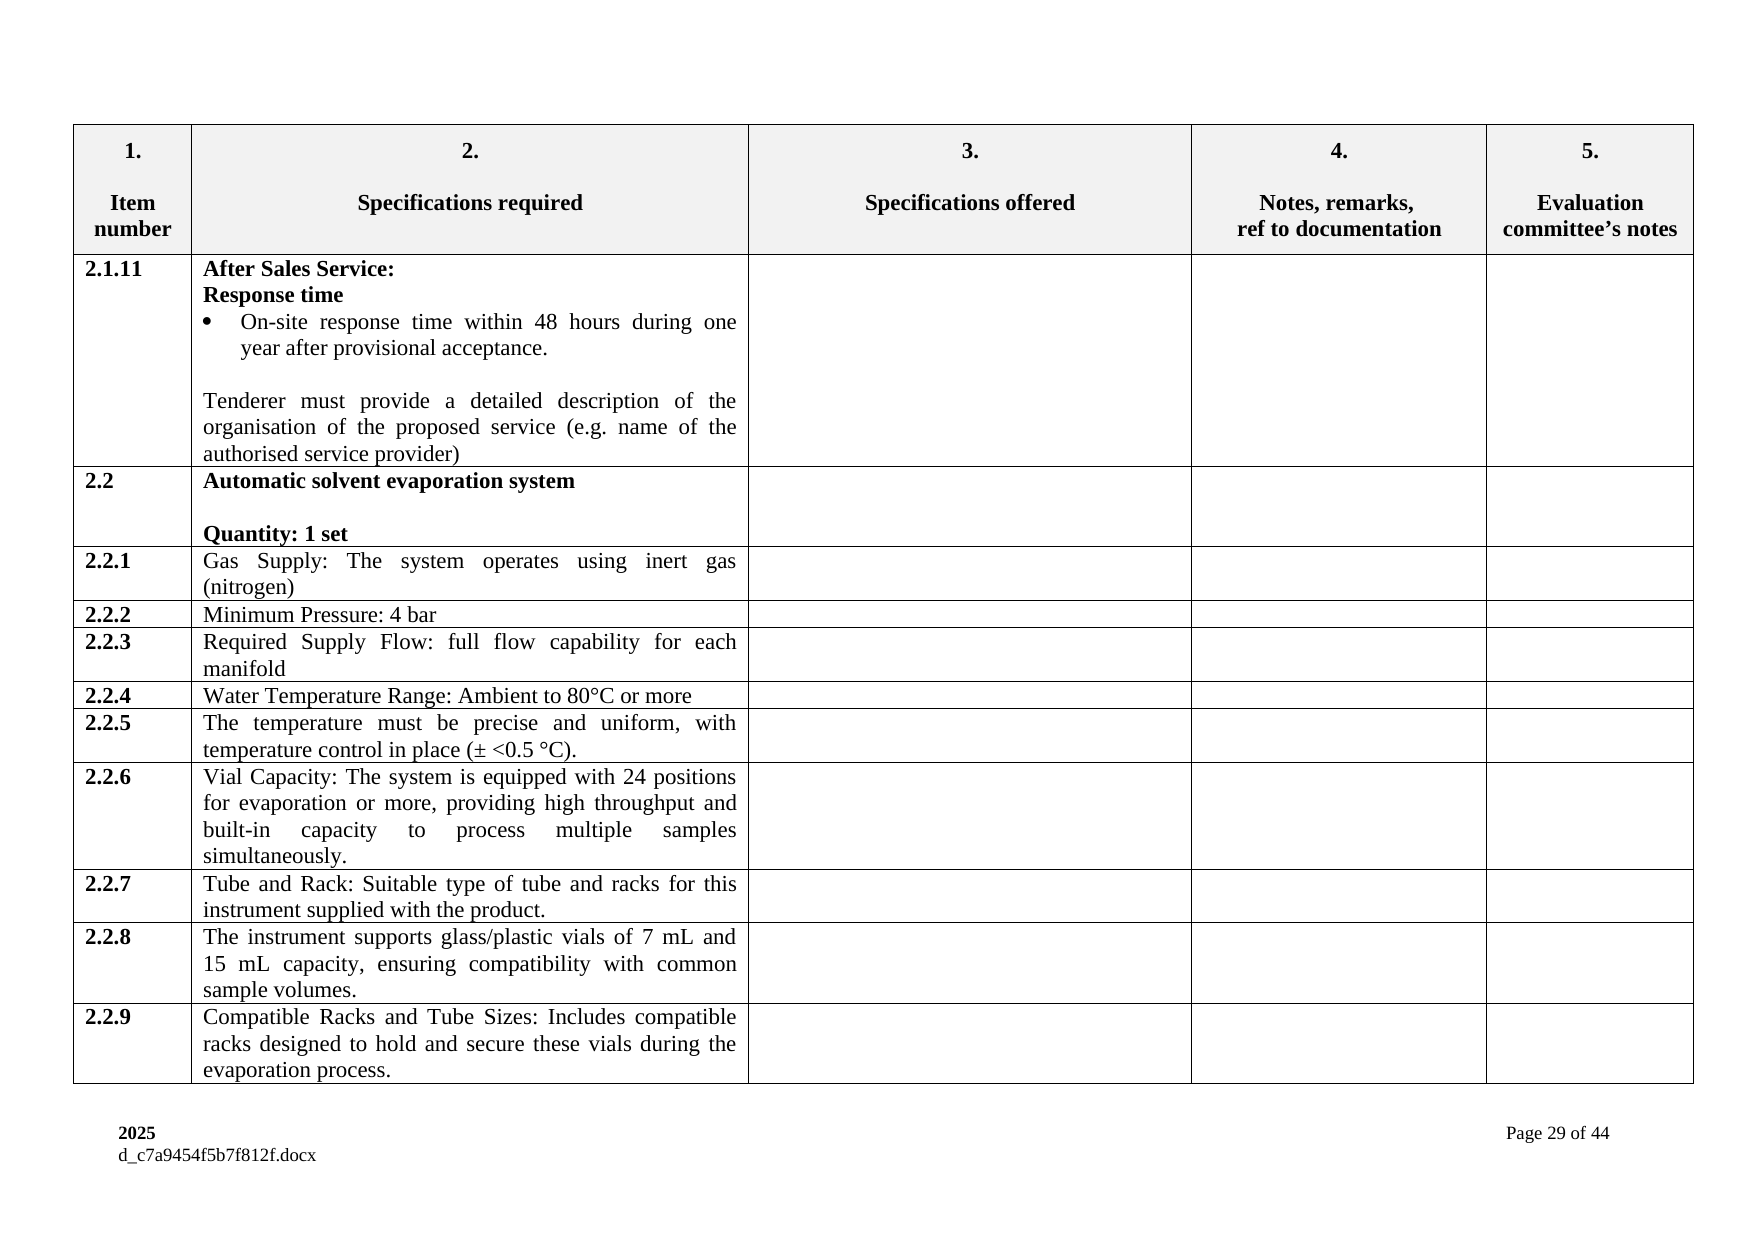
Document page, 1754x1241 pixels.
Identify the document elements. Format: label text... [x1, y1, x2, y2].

table_cell [749, 547, 1191, 600]
table_cell [1487, 467, 1693, 546]
table_cell [749, 923, 1191, 1002]
table_header 5. Evaluation committee’s notes [1487, 125, 1693, 254]
table_cell 2.2.3 [74, 628, 191, 681]
table_cell [1487, 682, 1693, 708]
table_cell 2.2.4 [74, 682, 191, 708]
table_cell [1487, 601, 1693, 627]
table_cell [1192, 1004, 1486, 1082]
table_cell [1192, 709, 1486, 762]
table_cell [1487, 547, 1693, 600]
table_cell [749, 467, 1191, 546]
table_cell Minimum Pressure: 4 bar [192, 601, 748, 627]
table_cell 2.2.8 [74, 923, 191, 1002]
table_header 2. Specifications required [192, 125, 748, 254]
table_cell Water Temperature Range: Ambient to 80°C or more [192, 682, 748, 708]
table_cell Gas Supply: The system operates using inert gas (nitrogen) [192, 547, 748, 600]
table_cell Compatible Racks and Tube Sizes: Includes compatible racks designed to hold and secure these vials during the evaporation process. [192, 1004, 748, 1082]
table_cell [1487, 255, 1693, 466]
table_cell [749, 601, 1191, 627]
table_cell 2.2.5 [74, 709, 191, 762]
table_cell [1192, 870, 1486, 922]
table_cell [1192, 628, 1486, 681]
table_cell After Sales Service: Response time On-site response time within 48 hours during one year after provisional acceptance. Tenderer must provide a detailed description of the organisation of the proposed service (e.g. name of the authorised service provider) [192, 255, 748, 466]
table_cell [749, 763, 1191, 868]
table_cell Tube and Rack: Suitable type of tube and racks for this instrument supplied with the product. [192, 870, 748, 922]
table_header 3. Specifications offered [749, 125, 1191, 254]
table_cell [1192, 763, 1486, 868]
table_cell [749, 255, 1191, 466]
table_cell 2.2.7 [74, 870, 191, 922]
table_cell [1487, 1004, 1693, 1082]
table_cell 2.2.1 [74, 547, 191, 600]
table_cell The instrument supports glass/plastic vials of 7 mL and 15 mL capacity, ensuring compatibility with common sample volumes. [192, 923, 748, 1002]
table_cell [1487, 628, 1693, 681]
table_cell Automatic solvent evaporation system Quantity: 1 set [192, 467, 748, 546]
table_cell The temperature must be precise and uniform, with temperature control in place (± <0.5 °C). [192, 709, 748, 762]
table_cell 2.2.2 [74, 601, 191, 627]
table_cell 2.1.11 [74, 255, 191, 466]
table_cell [1192, 682, 1486, 708]
table_cell Vial Capacity: The system is equipped with 24 positions for evaporation or more, providing high throughput and built-in capacity to process multiple samples simultaneously. [192, 763, 748, 868]
table_cell [1487, 923, 1693, 1002]
table_cell [749, 628, 1191, 681]
table_cell Required Supply Flow: full flow capability for each manifold [192, 628, 748, 681]
table_cell [1192, 255, 1486, 466]
table_header 4. Notes, remarks, ref to documentation [1192, 125, 1486, 254]
table_cell 2.2.6 [74, 763, 191, 868]
table_cell [1487, 763, 1693, 868]
table_header 1. Item number [74, 125, 191, 254]
table_cell [1192, 923, 1486, 1002]
table_cell 2.2.9 [74, 1004, 191, 1082]
table_cell 2.2 [74, 467, 191, 546]
table_cell [1487, 709, 1693, 762]
table_cell [1487, 870, 1693, 922]
table_cell [749, 709, 1191, 762]
table_cell [749, 870, 1191, 922]
table_cell [1192, 467, 1486, 546]
table_cell [749, 1004, 1191, 1082]
table_cell [1192, 547, 1486, 600]
table_cell [1192, 601, 1486, 627]
table_cell [749, 682, 1191, 708]
